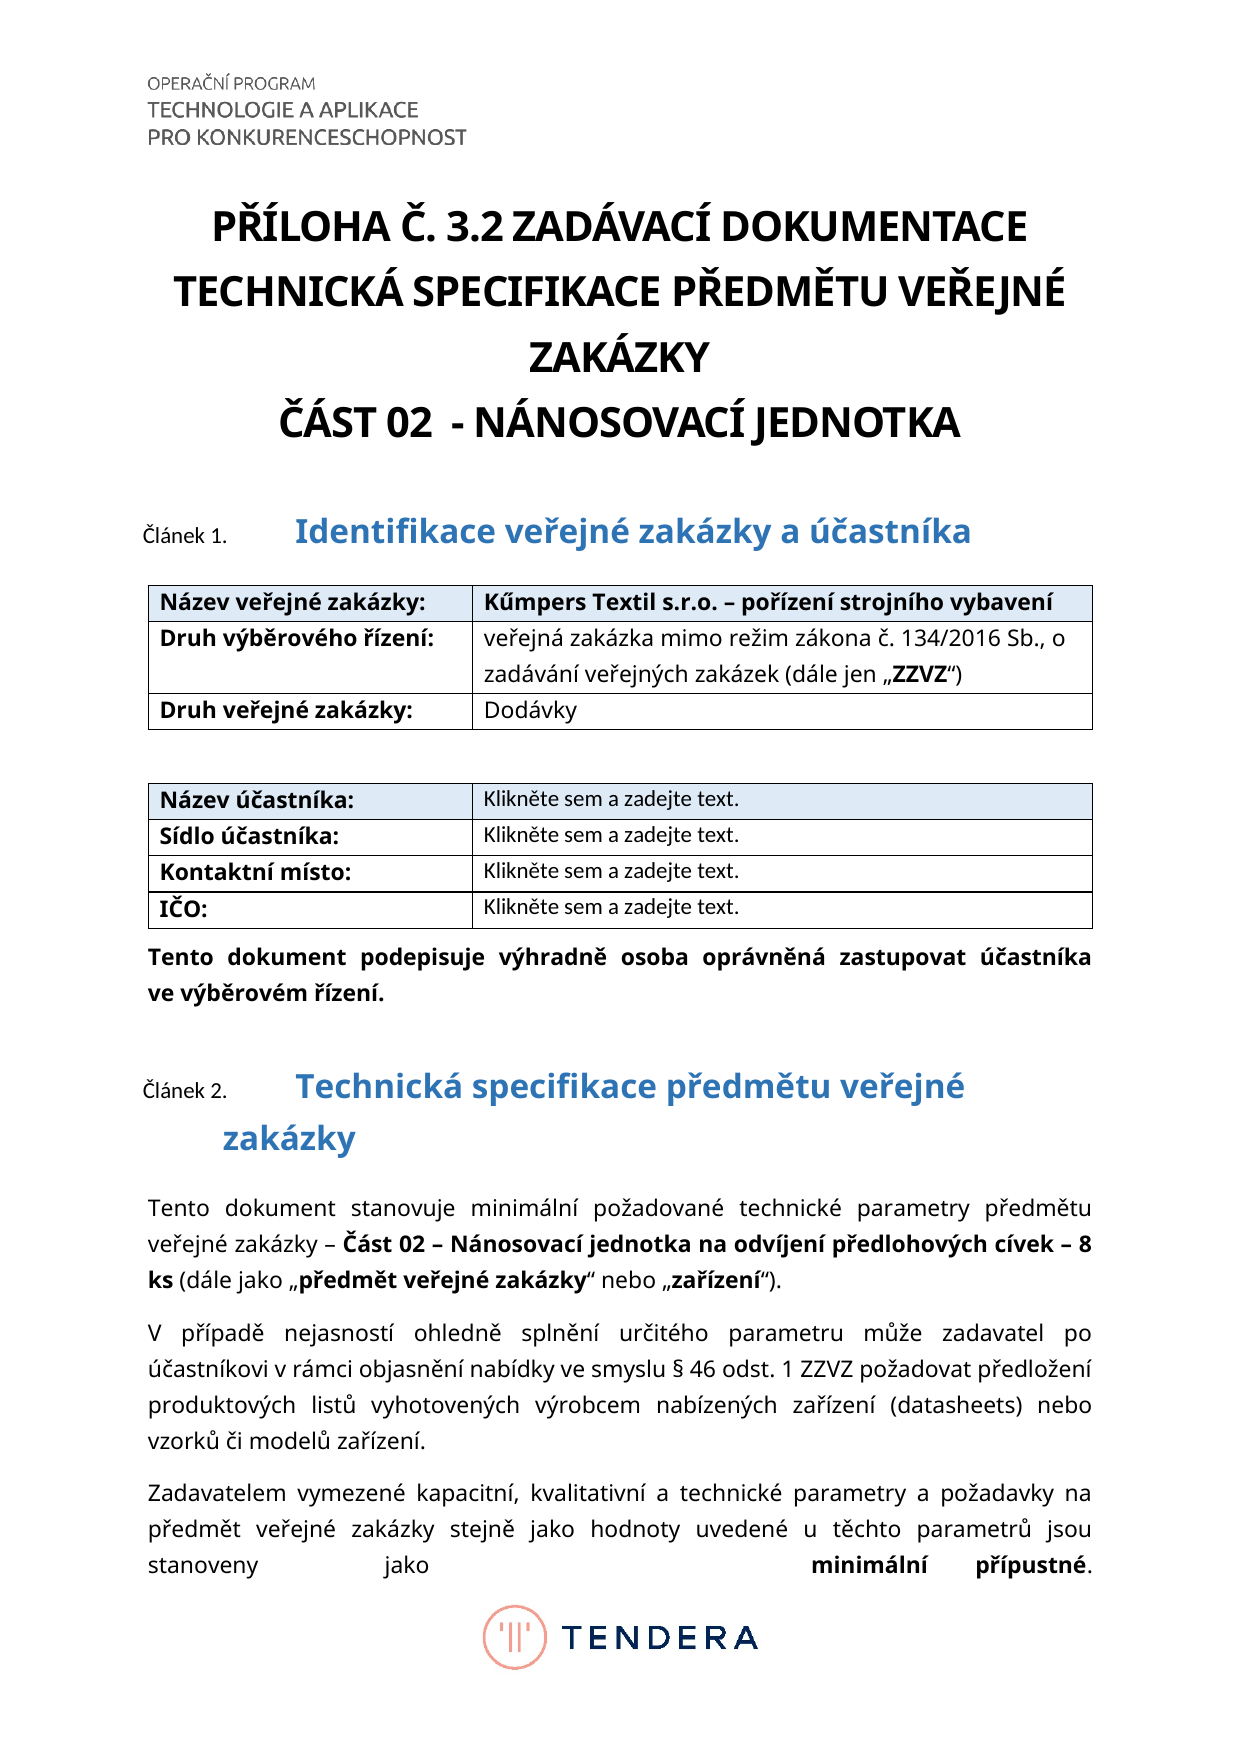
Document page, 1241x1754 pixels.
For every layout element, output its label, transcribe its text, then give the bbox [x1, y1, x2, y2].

table_header Kűmpers Textil s.r.o. – pořízení strojního vybavení [473, 586, 1092, 621]
subtitle Technická specifikace předmětu veřejné zakázky [185, 1063, 1093, 1161]
text Tento dokument podepisuje výhradně osoba oprávněná zastupovat účastníka ve výběrovém řízení. [148, 941, 1093, 1008]
table_cell Druh veřejné zakázky: [149, 694, 472, 729]
title technická specifikace předmětu veřejné zakázky [148, 262, 1093, 384]
table_cell Kontaktní místo: [149, 856, 472, 891]
table_header Název veřejné zakázky: [149, 586, 472, 621]
title část 02 - nánosovací jednotka [148, 393, 1093, 449]
table_cell veřejná zakázka mimo režim zákona č. 134/2016 Sb., o zadávání veřejných zakázek (dále jen „ZZVZ“) [473, 622, 1092, 693]
picture [448, 1580, 793, 1710]
table_cell Sídlo účastníka: [149, 820, 472, 855]
table_header Název účastníka: [149, 784, 472, 819]
table_cell Druh výběrového řízení: [149, 622, 472, 693]
picture [147, 73, 467, 145]
table_cell Dodávky [473, 694, 1092, 729]
text Tento dokument stanovuje minimální požadované technické parametry předmětu veřejné zakázky – Část 02 – Nánosovací jednotka na odvíjení předlohových cívek – 8 ks (dále jako „předmět veřejné zakázky“ nebo „zařízení“). [148, 1192, 1093, 1296]
title příloha č. 3.2 zadávací dokumentace [148, 197, 1093, 254]
table_cell IČO: [149, 893, 472, 928]
text V případě nejasností ohledně splnění určitého parametru může zadavatel po účastníkovi v rámci objasnění nabídky ve smyslu § 46 odst. 1 ZZVZ požadovat předložení produktových listů vyhotovených výrobcem nabízených zařízení (datasheets) nebo vzorků či modelů zařízení. [148, 1317, 1093, 1456]
subtitle Identifikace veřejné zakázky a účastníka [185, 508, 1093, 553]
